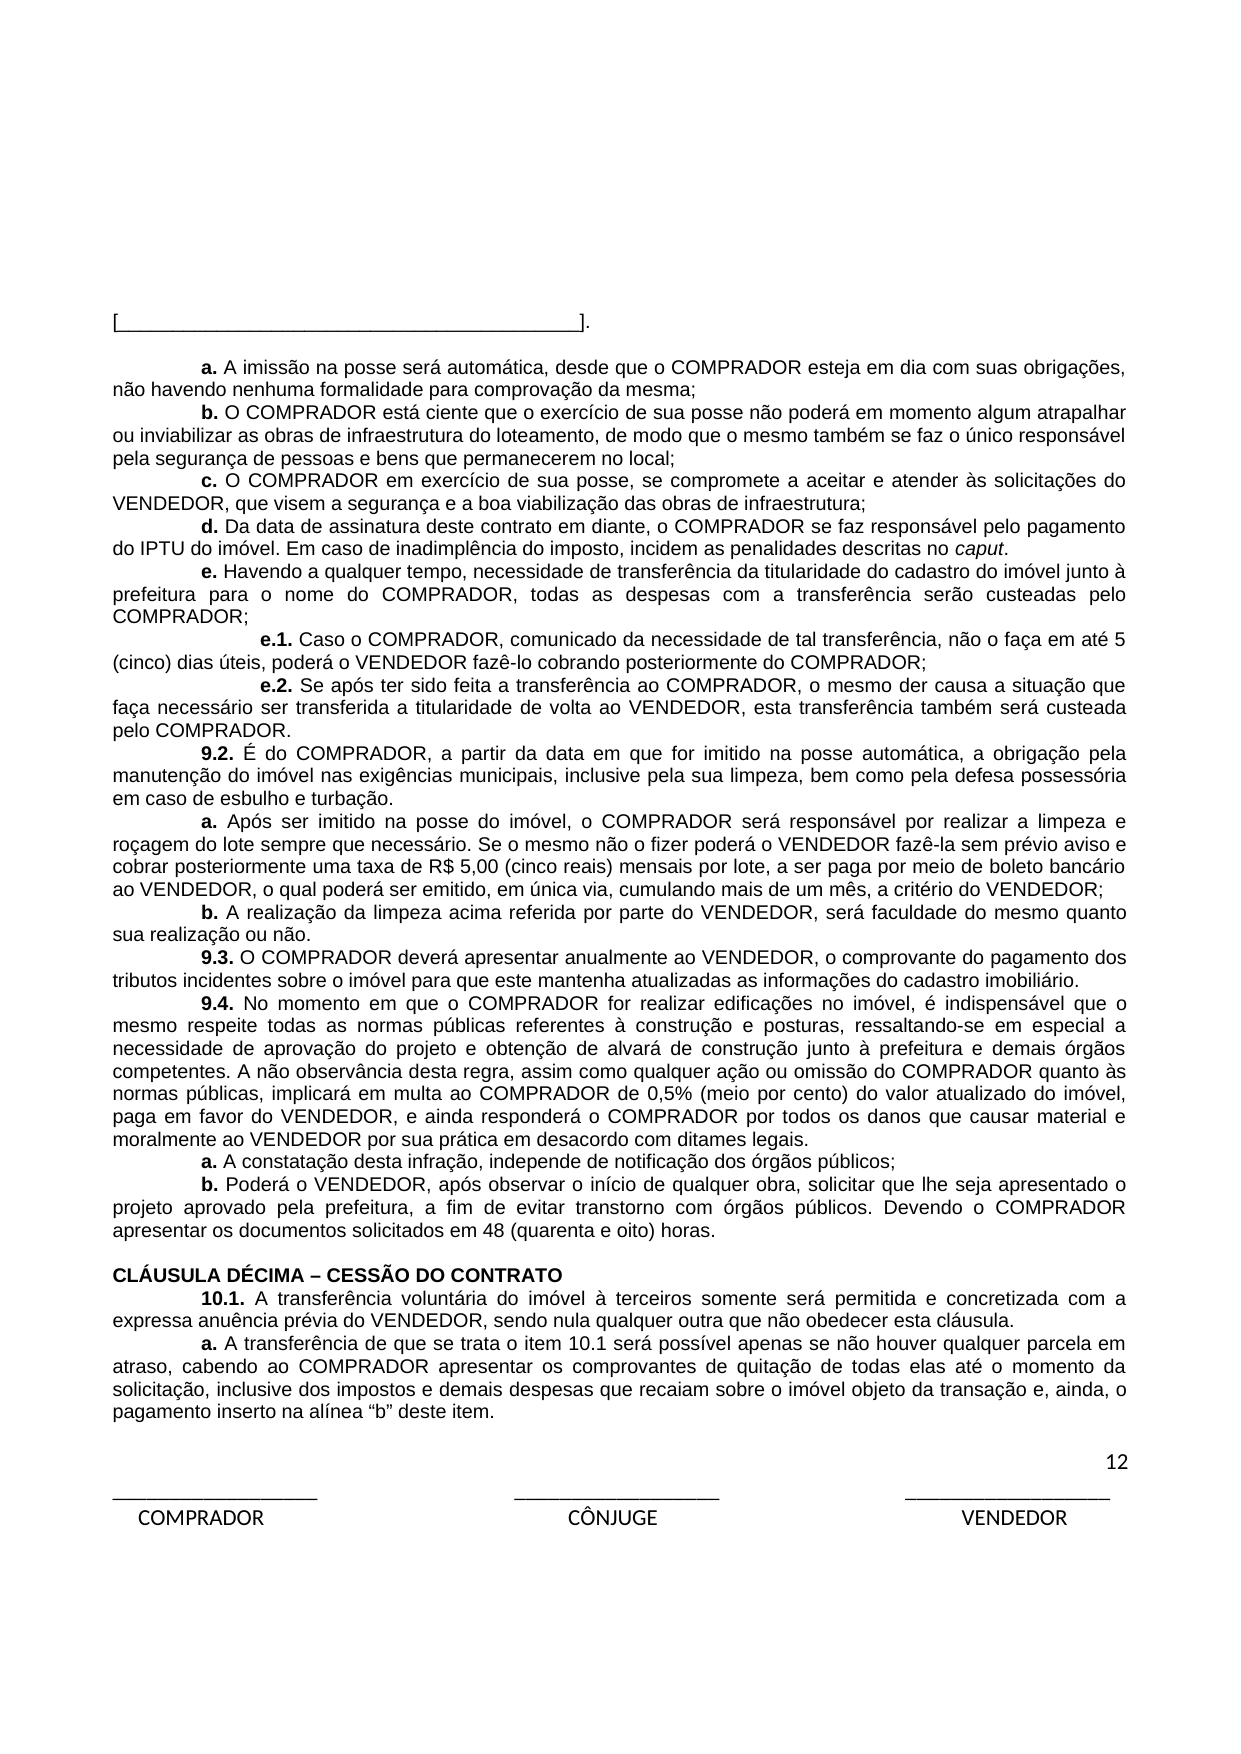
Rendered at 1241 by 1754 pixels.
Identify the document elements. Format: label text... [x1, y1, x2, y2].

text 10.1. A transferência voluntária do imóvel à terceiros somente será permitida e concretizada com a expressa anuência prévia do VENDEDOR, sendo nula qualquer outra que não obedecer esta cláusula. [112, 1287, 1128, 1332]
text b. Poderá o VENDEDOR, após observar o início de qualquer obra, solicitar que lhe seja apresentado o projeto aprovado pela prefeitura, a fim de evitar transtorno com órgãos públicos. Devendo o COMPRADOR apresentar os documentos solicitados em 48 (quarenta e oito) horas. [112, 1173, 1128, 1241]
text a. A transferência de que se trata o item 10.1 será possível apenas se não houver qualquer parcela em atraso, cabendo ao COMPRADOR apresentar os comprovantes de quitação de todas elas até o momento da solicitação, inclusive dos impostos e demais despesas que recaiam sobre o imóvel objeto da transação e, ainda, o pagamento inserto na alínea “b” deste item. [112, 1332, 1128, 1423]
text e.2. Se após ter sido feita a transferência ao COMPRADOR, o mesmo der causa a situação que faça necessário ser transferida a titularidade de volta ao VENDEDOR, esta transferência também será custeada pelo COMPRADOR. [112, 673, 1128, 742]
text a. A constatação desta infração, independe de notificação dos órgãos públicos; [112, 1150, 1128, 1173]
text b. O COMPRADOR está ciente que o exercício de sua posse não poderá em momento algum atrapalhar ou inviabilizar as obras de infraestrutura do loteamento, de modo que o mesmo também se faz o único responsável pela segurança de pessoas e bens que permanecerem no local; [112, 401, 1128, 469]
text e. Havendo a qualquer tempo, necessidade de transferência da titularidade do cadastro do imóvel junto à prefeitura para o nome do COMPRADOR, todas as despesas com a transferência serão custeadas pelo COMPRADOR; [112, 560, 1128, 628]
text [__________________________________________]. [112, 310, 1128, 333]
text CLÁUSULA DÉCIMA – CESSÃO DO CONTRATO [112, 1264, 1128, 1287]
text d. Da data de assinatura deste contrato em diante, o COMPRADOR se faz responsável pelo pagamento do IPTU do imóvel. Em caso de inadimplência do imposto, incidem as penalidades descritas no caput. [112, 514, 1128, 560]
text 9.2. É do COMPRADOR, a partir da data em que for imitido na posse automática, a obrigação pela manutenção do imóvel nas exigências municipais, inclusive pela sua limpeza, bem como pela defesa possessória em caso de esbulho e turbação. [112, 742, 1128, 810]
text a. Após ser imitido na posse do imóvel, o COMPRADOR será responsável por realizar a limpeza e roçagem do lote sempre que necessário. Se o mesmo não o fizer poderá o VENDEDOR fazê-la sem prévio aviso e cobrar posteriormente uma taxa de R$ 5,00 (cinco reais) mensais por lote, a ser paga por meio de boleto bancário ao VENDEDOR, o qual poderá ser emitido, em única via, cumulando mais de um mês, a critério do VENDEDOR; [112, 810, 1128, 901]
text 9.4. No momento em que o COMPRADOR for realizar edificações no imóvel, é indispensável que o mesmo respeite todas as normas públicas referentes à construção e posturas, ressaltando-se em especial a necessidade de aprovação do projeto e obtenção de alvará de construção junto à prefeitura e demais órgãos competentes. A não observância desta regra, assim como qualquer ação ou omissão do COMPRADOR quanto às normas públicas, implicará em multa ao COMPRADOR de 0,5% (meio por cento) do valor atualizado do imóvel, paga em favor do VENDEDOR, e ainda responderá o COMPRADOR por todos os danos que causar material e moralmente ao VENDEDOR por sua prática em desacordo com ditames legais. [112, 991, 1128, 1150]
text e.1. Caso o COMPRADOR, comunicado da necessidade de tal transferência, não o faça em até 5 (cinco) dias úteis, poderá o VENDEDOR fazê-lo cobrando posteriormente do COMPRADOR; [112, 628, 1128, 673]
text a. A imissão na posse será automática, desde que o COMPRADOR esteja em dia com suas obrigações, não havendo nenhuma formalidade para comprovação da mesma; [112, 356, 1128, 401]
text 9.3. O COMPRADOR deverá apresentar anualmente ao VENDEDOR, o comprovante do pagamento dos tributos incidentes sobre o imóvel para que este mantenha atualizadas as informações do cadastro imobiliário. [112, 946, 1128, 991]
text b. A realização da limpeza acima referida por parte do VENDEDOR, será faculdade do mesmo quanto sua realização ou não. [112, 901, 1128, 946]
text c. O COMPRADOR em exercício de sua posse, se compromete a aceitar e atender às solicitações do VENDEDOR, que visem a segurança e a boa viabilização das obras de infraestrutura; [112, 469, 1128, 514]
